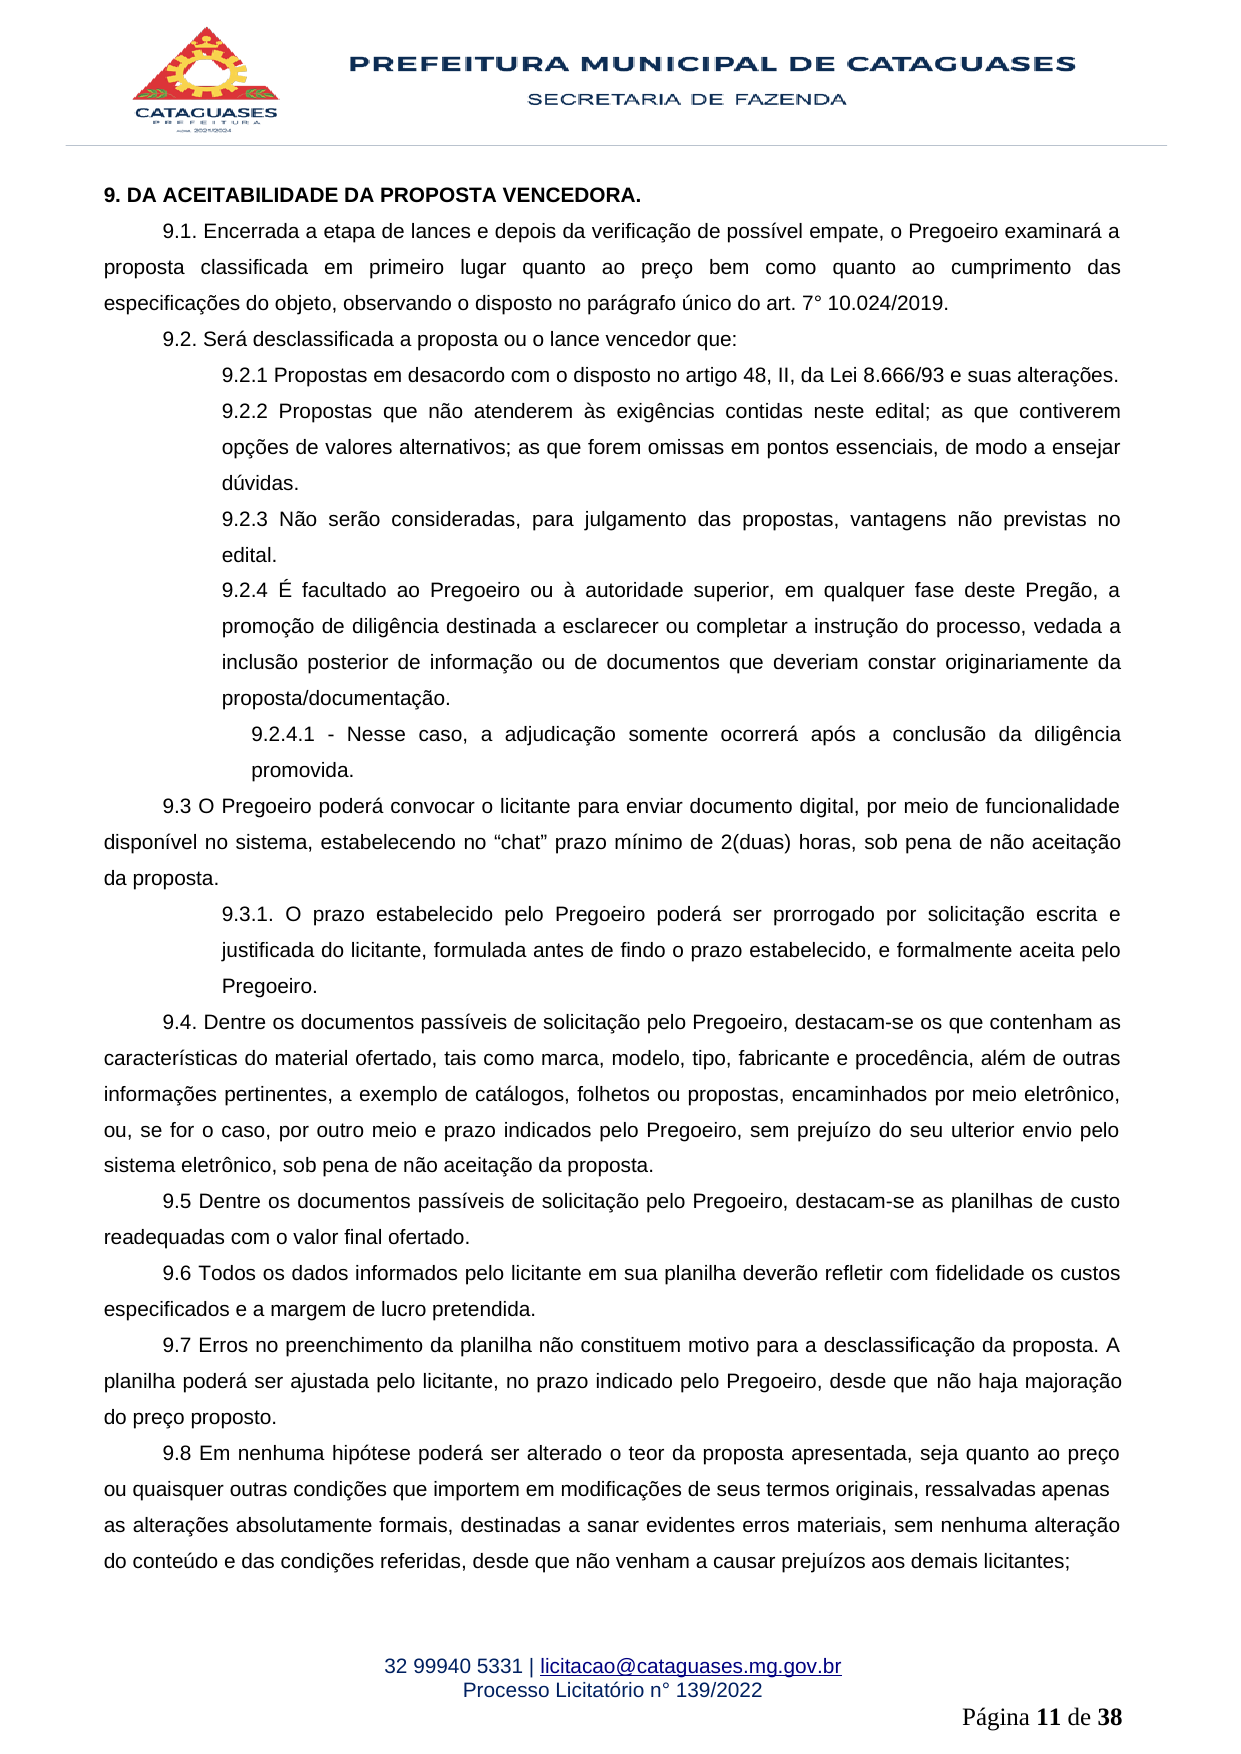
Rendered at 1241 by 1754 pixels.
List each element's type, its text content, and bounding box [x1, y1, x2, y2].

list 9.4. Dentre os documentos passíveis de solicitação pelo Pregoeiro, destacam-se os que contenham as características do material ofertado, tais como marca, modelo, tipo, fabricante e procedência, além de outras informações pertinentes, a exemplo de catálogos, folhetos ou propostas, encaminhados por meio eletrônico, ou, se for o caso, por outro meio e prazo indicados pelo Pregoeiro, sem prejuízo do seu ulterior envio pelo sistema eletrônico, sob pena de não aceitação da proposta. [103, 1009, 1122, 1177]
list 9.7 Erros no preenchimento da planilha não constituem motivo para a desclassificação da proposta. A planilha poderá ser ajustada pelo licitante, no prazo indicado pelo Pregoeiro, desde que não haja majoração do preço proposto. [103, 1333, 1122, 1429]
picture [65, 23, 1168, 146]
list 9.2.2 Propostas que não atenderem às exigências contidas neste edital; as que contiverem opções de valores alternativos; as que forem omissas em pontos essenciais, de modo a ensejar dúvidas. [222, 399, 1122, 494]
list 9.6 Todos os dados informados pelo licitante em sua planilha deverão refletir com fidelidade os custos especificados e a margem de lucro pretendida. [103, 1261, 1122, 1321]
list 9.2.4 É facultado ao Pregoeiro ou à autoridade superior, em qualquer fase deste Pregão, a promoção de diligência destinada a esclarecer ou completar a instrução do processo, vedada a inclusão posterior de informação ou de documentos que deveriam constar originariamente da proposta/documentação. [222, 578, 1122, 710]
list as alterações absolutamente formais, destinadas a sanar evidentes erros materiais, sem nenhuma alteração do conteúdo e das condições referidas, desde que não venham a causar prejuízos aos demais licitantes; [103, 1513, 1122, 1573]
list 9.8 Em nenhuma hipótese poderá ser alterado o teor da proposta apresentada, seja quanto ao preço ou quaisquer outras condições que importem em modificações de seus termos originais, ressalvadas apenas [103, 1441, 1122, 1501]
list 9.2.4.1 - Nesse caso, a adjudicação somente ocorrerá após a conclusão da diligência promovida. [251, 722, 1122, 782]
text 9.2. Será desclassificada a proposta ou o lance vencedor que: [103, 327, 1122, 351]
list 9.3 O Pregoeiro poderá convocar o licitante para enviar documento digital, por meio de funcionalidade disponível no sistema, estabelecendo no “chat” prazo mínimo de 2(duas) horas, sob pena de não aceitação da proposta. [103, 794, 1122, 890]
list 9.3.1. O prazo estabelecido pelo Pregoeiro poderá ser prorrogado por solicitação escrita e justificada do licitante, formulada antes de findo o prazo estabelecido, e formalmente aceita pelo Pregoeiro. [222, 902, 1122, 998]
list 9.5 Dentre os documentos passíveis de solicitação pelo Pregoeiro, destacam-se as planilhas de custo readequadas com o valor final ofertado. [103, 1189, 1122, 1249]
text 9.1. Encerrada a etapa de lances e depois da verificação de possível empate, o Pregoeiro examinará a proposta classificada em primeiro lugar quanto ao preço bem como quanto ao cumprimento das especificações do objeto, observando o disposto no parágrafo único do art. 7° 10.024/2019. [103, 219, 1122, 315]
list 9.2.3 Não serão consideradas, para julgamento das propostas, vantagens não previstas no edital. [222, 506, 1122, 566]
text 9. DA ACEITABILIDADE DA PROPOSTA VENCEDORA. [103, 183, 1122, 207]
list 9.2.1 Propostas em desacordo com o disposto no artigo 48, II, da Lei 8.666/93 e suas alterações. [222, 363, 1122, 387]
